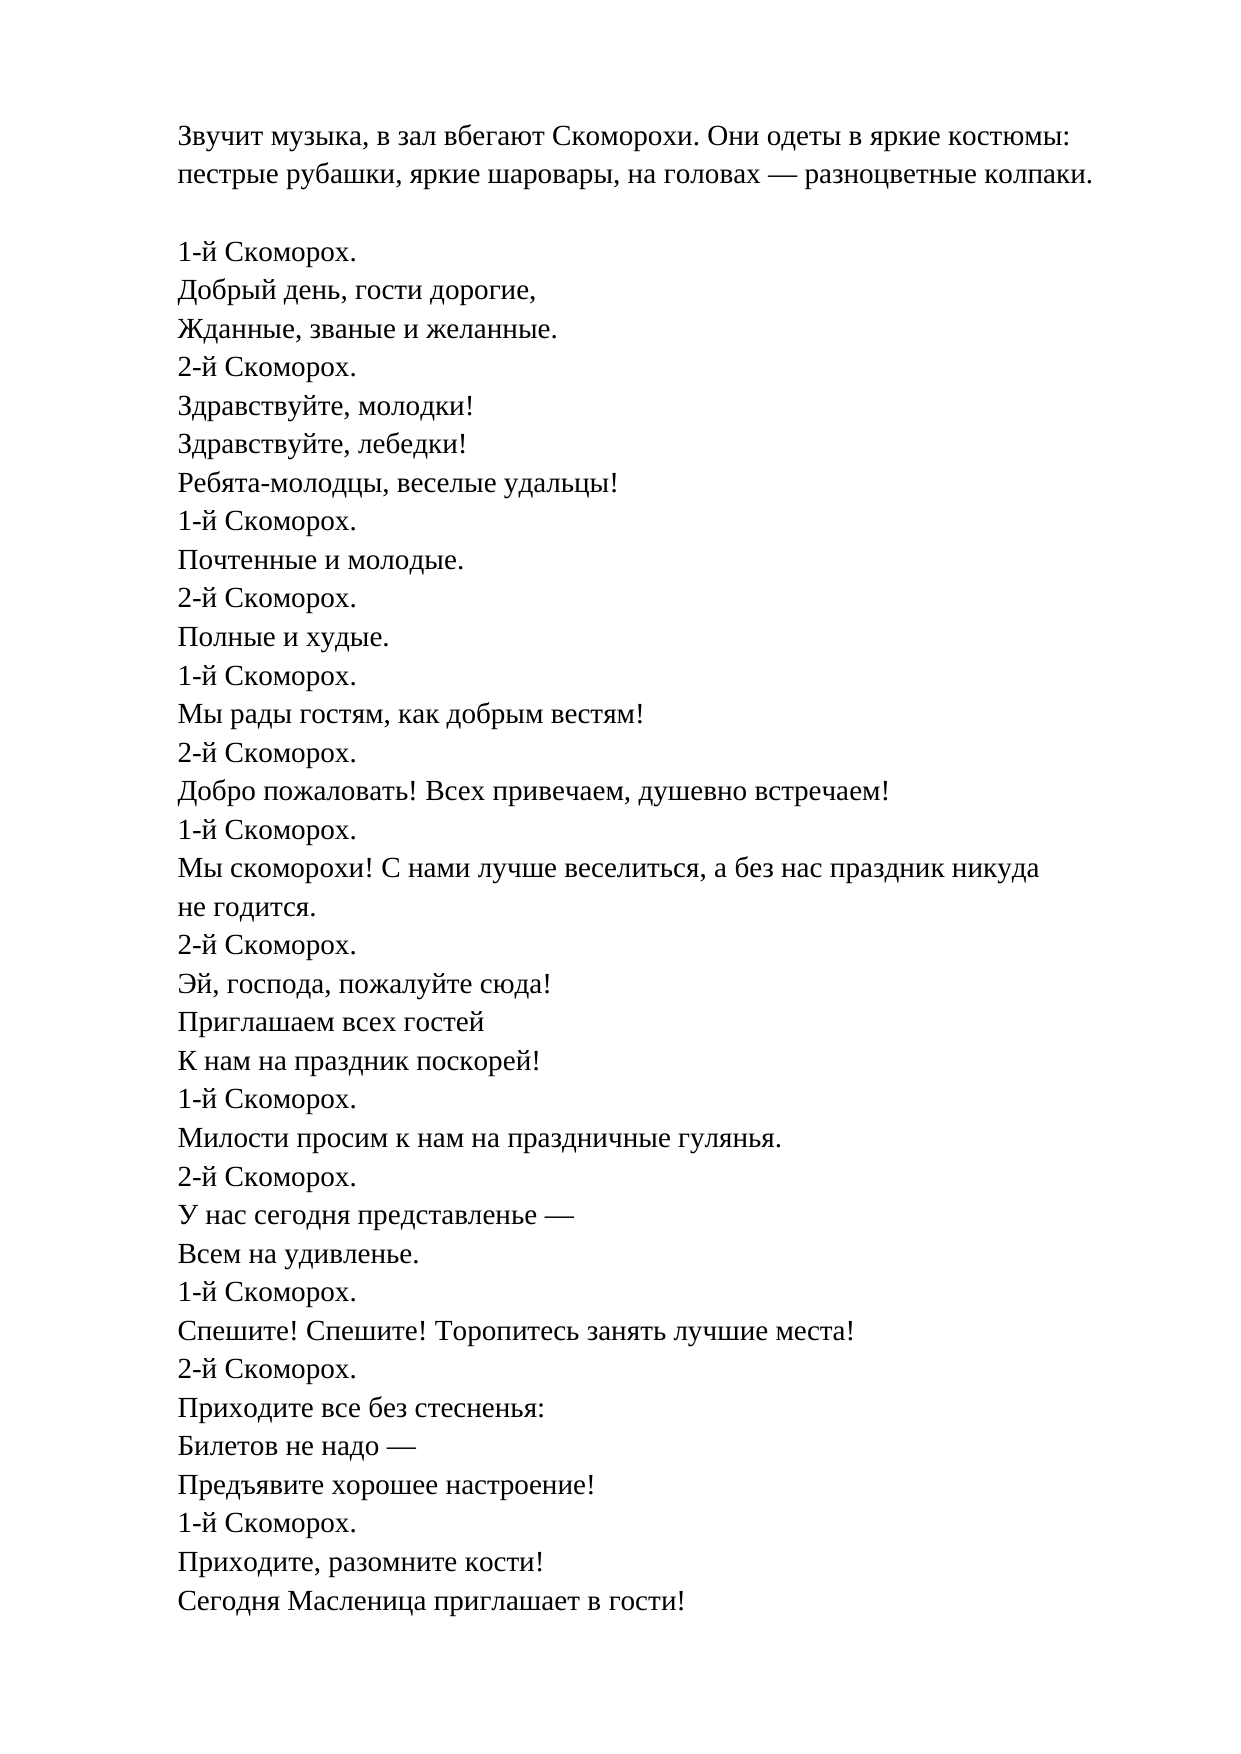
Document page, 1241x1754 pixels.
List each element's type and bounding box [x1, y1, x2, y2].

text [177, 118, 1152, 1616]
